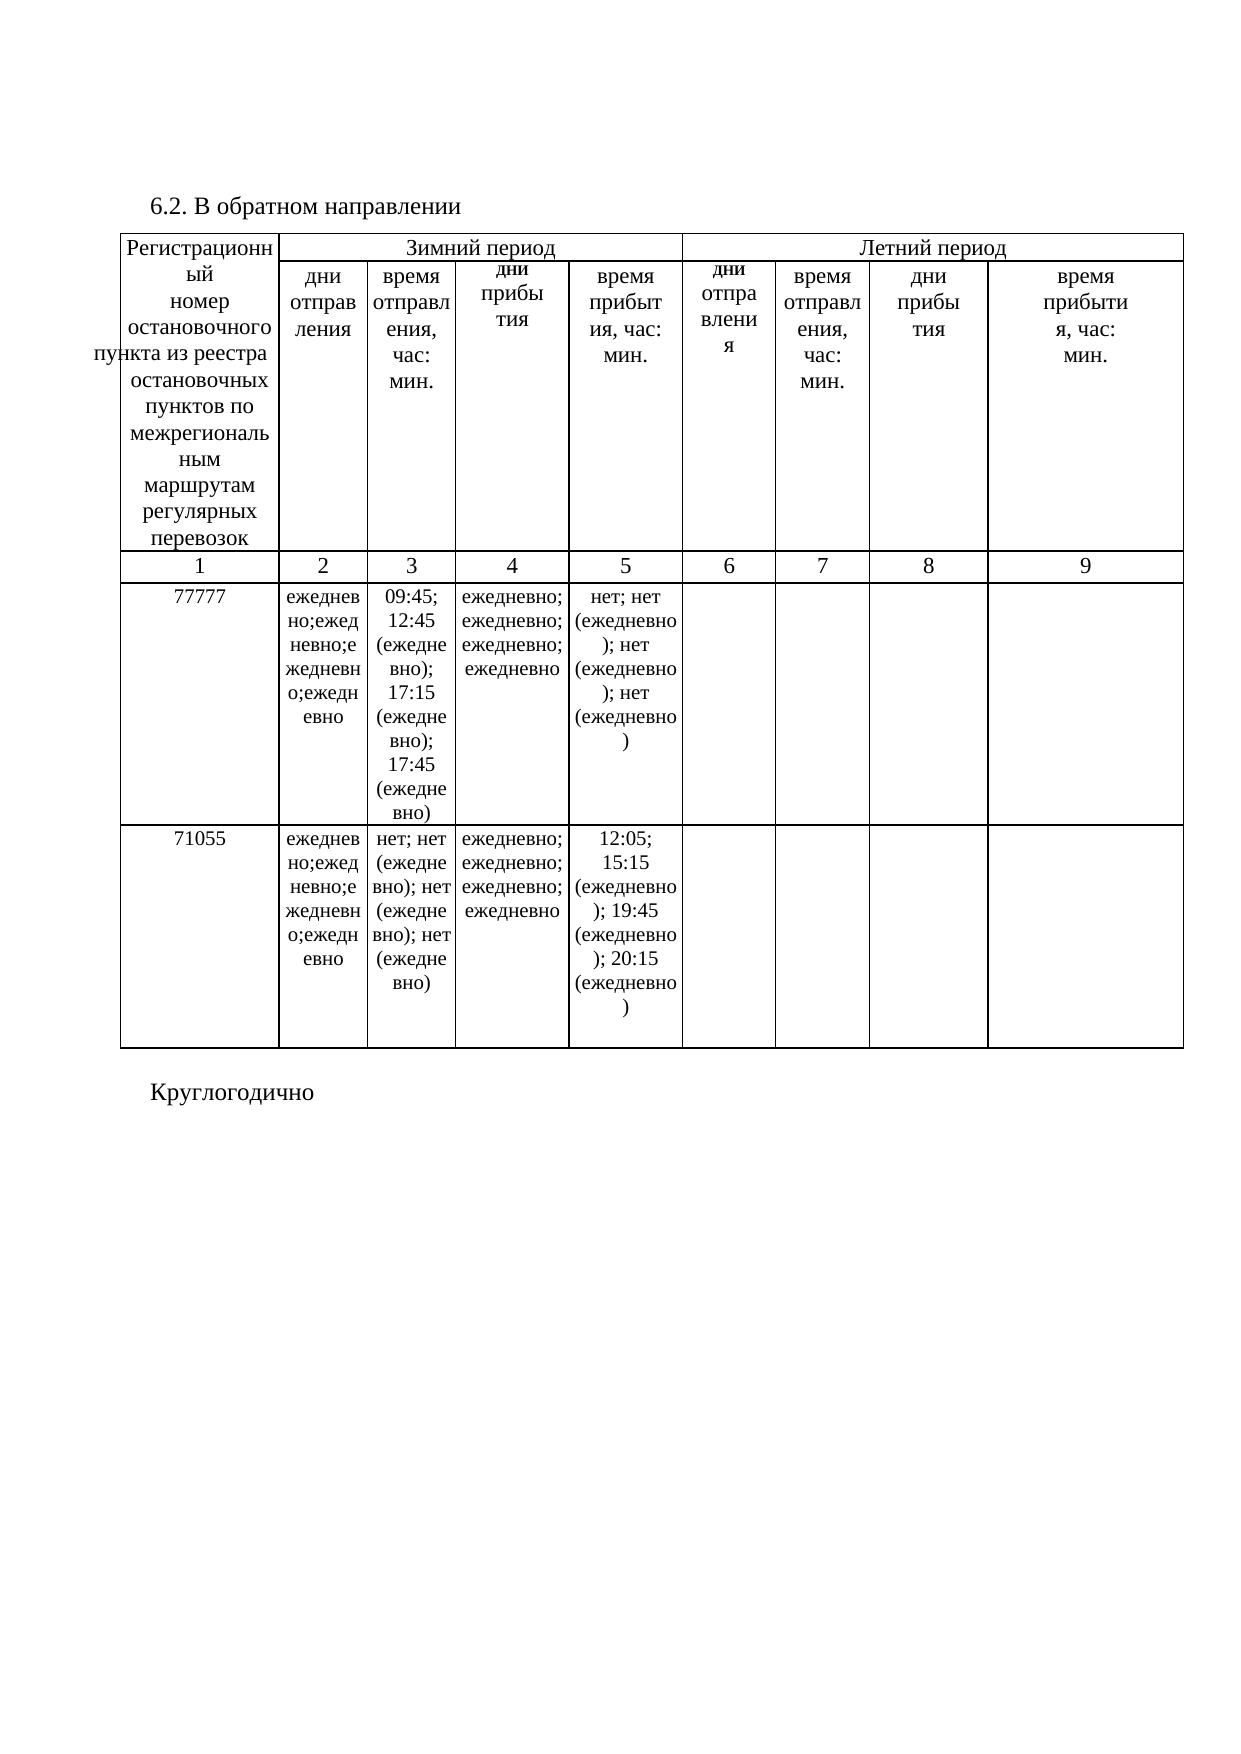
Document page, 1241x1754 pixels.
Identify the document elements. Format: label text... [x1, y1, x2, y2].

text Круглогодично [150, 1077, 1090, 1106]
table_cell [776, 584, 869, 824]
table_cell время прибыти я, час: мин. [989, 262, 1183, 550]
table_cell нет; нет (ежедневно); нет (ежедневно); нет (ежедневно) [570, 584, 682, 824]
table_cell 3 [368, 552, 455, 582]
table_cell [989, 826, 1183, 1047]
table_cell время отправл ения, час: мин. [368, 262, 455, 550]
table_cell 7 [776, 552, 869, 582]
table_cell ежедневно;ежедневно;ежедневно;ежедневно [456, 584, 568, 824]
text 6.2. В обратном направлении [150, 191, 1090, 220]
table_cell [683, 826, 775, 1047]
table_cell нет; нет (ежедневно); нет (ежедневно); нет (ежедневно) [368, 826, 455, 1047]
table_cell ежедневно;ежедневно;ежедневно;ежедневно [456, 826, 568, 1047]
table_cell 12:05; 15:15 (ежедневно); 19:45 (ежедневно); 20:15 (ежедневно) [570, 826, 682, 1047]
table_cell ежедневно;ежедневно;ежедневно;ежедневно [280, 584, 367, 824]
table_cell дни прибы тия [870, 262, 987, 550]
table_header Регистрационный номер остановочного пункта из реестра остановочных пунктов по межрегиональным маршрутам регулярных перевозок [121, 234, 278, 550]
table_cell ДНИ прибы тия [456, 262, 568, 550]
table_cell время отправл ения, час: мин. [776, 262, 869, 550]
table_cell 71055 [121, 826, 278, 1047]
table_cell 5 [570, 552, 682, 582]
table_cell 2 [280, 552, 367, 582]
table_cell дни отправ ления [280, 262, 367, 550]
table_cell 6 [683, 552, 775, 582]
table_cell [870, 826, 987, 1047]
table_cell 1 [121, 552, 278, 582]
table_cell 09:45; 12:45 (ежедневно); 17:15 (ежедневно); 17:45 (ежедневно) [368, 584, 455, 824]
table_cell ДНИ отпра влени я [683, 262, 775, 550]
table_cell 4 [456, 552, 568, 582]
table_header Летний период [683, 234, 1183, 260]
table_cell [989, 584, 1183, 824]
table_header Зимний период [280, 234, 682, 260]
table_cell время прибыт ия, час: мин. [570, 262, 682, 550]
table_cell [776, 826, 869, 1047]
table_cell 8 [870, 552, 987, 582]
table_cell ежедневно;ежедневно;ежедневно;ежедневно [280, 826, 367, 1047]
table_cell 9 [989, 552, 1183, 582]
table_cell [870, 584, 987, 824]
table_cell [683, 584, 775, 824]
table_cell 77777 [121, 584, 278, 824]
